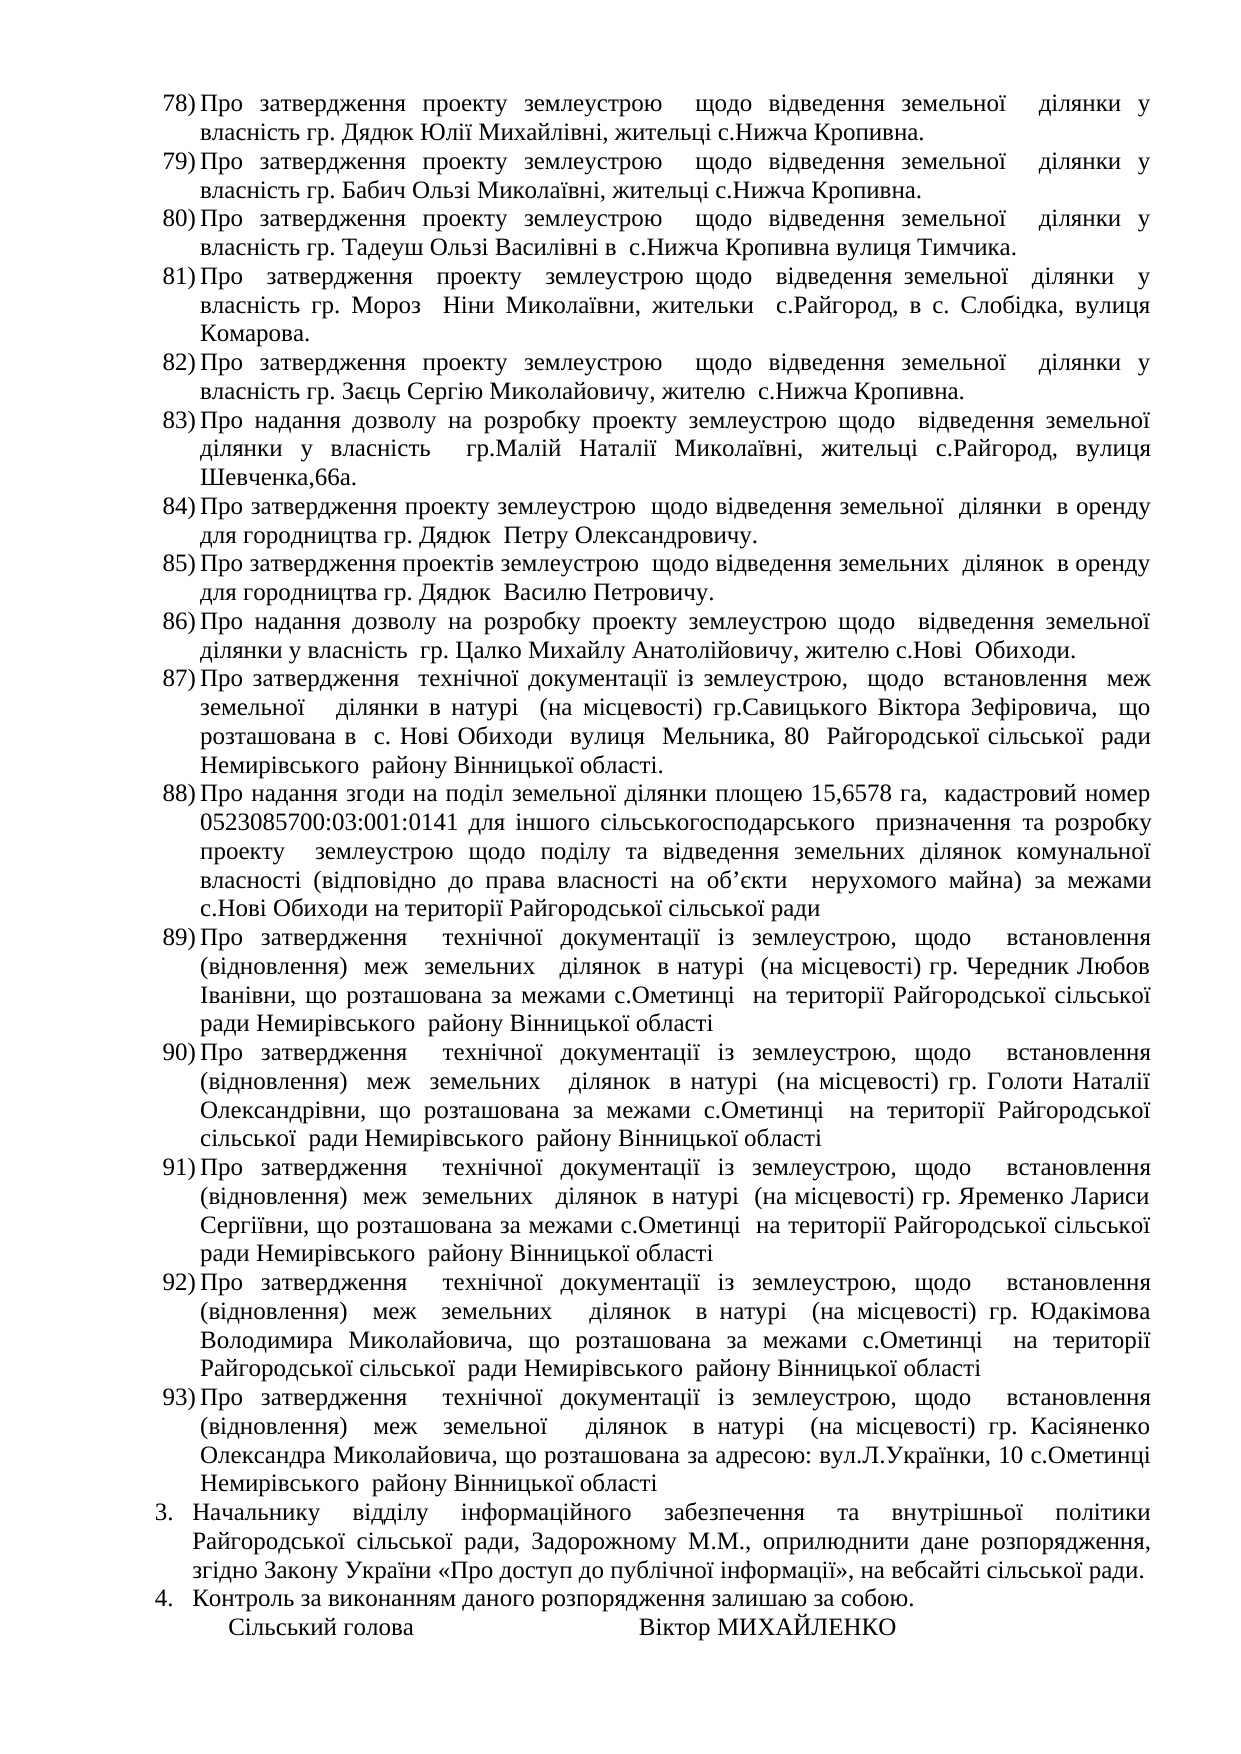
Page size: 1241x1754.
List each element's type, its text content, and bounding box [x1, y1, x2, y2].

list Про затвердження технічної документації із землеустрою, щодо встановлення меж земельної ділянки в натурі (на місцевості) гр.Савицького Віктора Зефіровича, що розташована в с. Нові Обиходи вулиця Мельника, 80 Райгородської сільської ради Немирівського району Вінницької області. [162, 663, 1152, 778]
text Сільський голова Віктор МИХАЙЛЕНКО [154, 1612, 1152, 1641]
list Про затвердження технічної документації із землеустрою, щодо встановлення (відновлення) меж земельних ділянок в натурі (на місцевості) гр. Голоти Наталії Олександрівни, що розташована за межами с.Ометинці на території Райгородської сільської ради Немирівського району Вінницької області [162, 1037, 1152, 1152]
list Про затвердження технічної документації із землеустрою, щодо встановлення (відновлення) меж земельних ділянок в натурі (на місцевості) гр. Яременко Лариси Сергіївни, що розташована за межами с.Ометинці на території Райгородської сільської ради Немирівського району Вінницької області [162, 1152, 1152, 1267]
list Про затвердження проекту землеустрою щодо відведення земельної ділянки у власність гр. Заєць Сергію Миколайовичу, жителю с.Нижча Кропивна. [162, 347, 1152, 405]
list Про затвердження проекту землеустрою щодо відведення земельної ділянки у власність гр. Дядюк Юлії Михайлівні, жительці с.Нижча Кропивна. [162, 88, 1152, 146]
list Про затвердження технічної документації із землеустрою, щодо встановлення (відновлення) меж земельної ділянок в натурі (на місцевості) гр. Касіяненко Олександра Миколайовича, що розташована за адресою: вул.Л.Українки, 10 с.Ометинці Немирівського району Вінницької області [162, 1382, 1152, 1497]
list Про затвердження технічної документації із землеустрою, щодо встановлення (відновлення) меж земельних ділянок в натурі (на місцевості) гр. Юдакімова Володимира Миколайовича, що розташована за межами с.Ометинці на території Райгородської сільської ради Немирівського району Вінницької області [162, 1267, 1152, 1382]
list Про затвердження проекту землеустрою щодо відведення земельної ділянки у власність гр. Бабич Ользі Миколаївні, жительці с.Нижча Кропивна. [162, 146, 1152, 203]
list Про затвердження проектів землеустрою щодо відведення земельних ділянок в оренду для городництва гр. Дядюк Василю Петровичу. [162, 548, 1152, 606]
list Про затвердження технічної документації із землеустрою, щодо встановлення (відновлення) меж земельних ділянок в натурі (на місцевості) гр. Чередник Любов Іванівни, що розташована за межами с.Ометинці на території Райгородської сільської ради Немирівського району Вінницької області [162, 922, 1152, 1037]
list Начальнику відділу інформаційного забезпечення та внутрішньої політики Райгородської сільської ради, Задорожному М.М., оприлюднити дане розпорядження, згідно Закону України «Про доступ до публічної інформації», на вебсайті сільської ради. [154, 1497, 1152, 1583]
list Про надання дозволу на розробку проекту землеустрою щодо відведення земельної ділянки у власність гр. Цалко Михайлу Анатолійовичу, жителю с.Нові Обиходи. [162, 606, 1152, 663]
list Контроль за виконанням даного розпорядження залишаю за собою. [154, 1583, 1152, 1612]
list Про надання дозволу на розробку проекту землеустрою щодо відведення земельної ділянки у власність гр.Малій Наталії Миколаївні, жительці с.Райгород, вулиця Шевченка,66а. [162, 405, 1152, 491]
list Про затвердження проекту землеустрою щодо відведення земельної ділянки у власність гр. Мороз Ніни Миколаївни, жительки с.Райгород, в с. Слобідка, вулиця Комарова. [162, 261, 1152, 347]
list Про надання згоди на поділ земельної ділянки площею 15,6578 га, кадастровий номер 0523085700:03:001:0141 для іншого сільськогосподарського призначення та розробку проекту землеустрою щодо поділу та відведення земельних ділянок комунальної власності (відповідно до права власності на об’єкти нерухомого майна) за межами с.Нові Обиходи на території Райгородської сільської ради [162, 778, 1152, 922]
list Про затвердження проекту землеустрою щодо відведення земельної ділянки у власність гр. Тадеуш Ользі Василівні в с.Нижча Кропивна вулиця Тимчика. [162, 203, 1152, 261]
list Про затвердження проекту землеустрою щодо відведення земельної ділянки в оренду для городництва гр. Дядюк Петру Олександровичу. [162, 491, 1152, 548]
